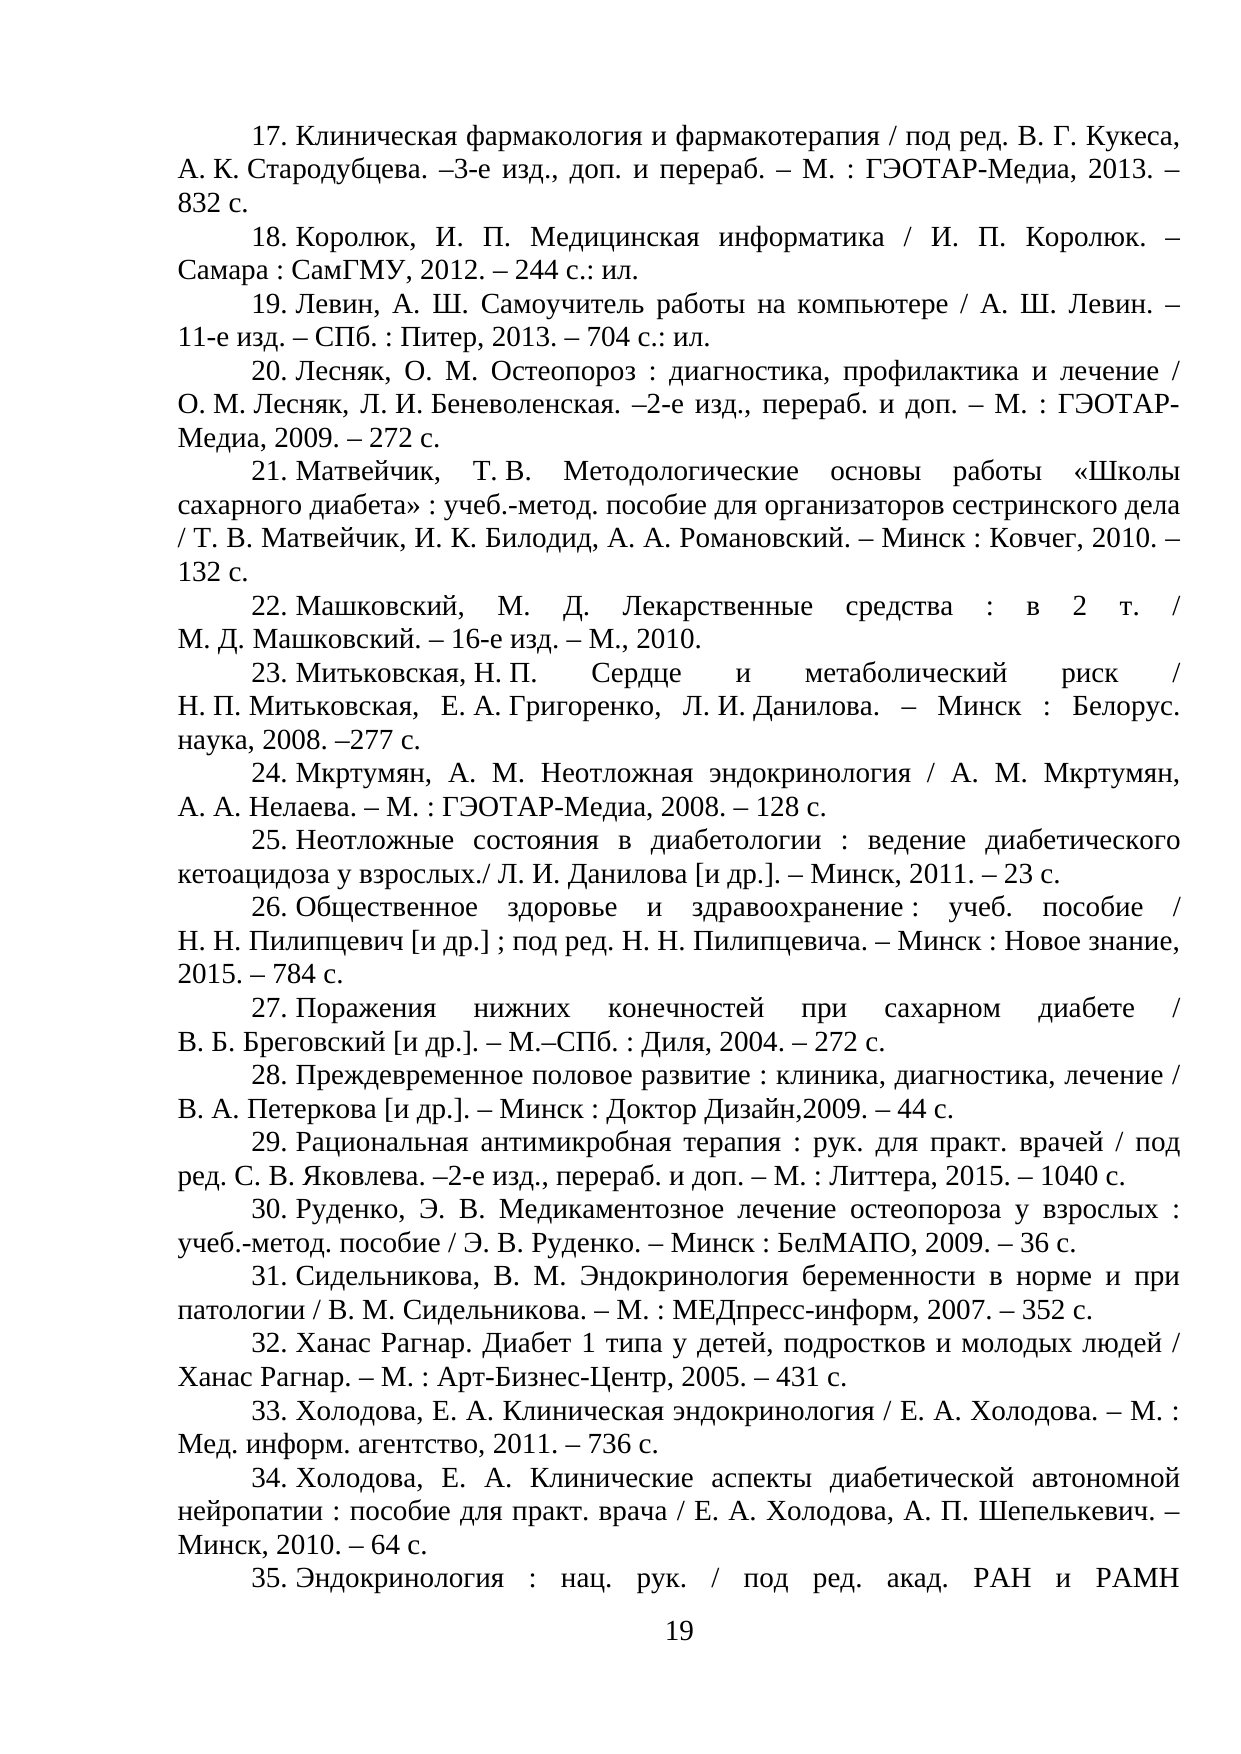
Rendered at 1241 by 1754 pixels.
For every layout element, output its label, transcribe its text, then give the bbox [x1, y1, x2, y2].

list Общественное здоровье и здравоохранение : учеб. пособие / Н. Н. Пилипцевич [и др.] ; под ред. Н. Н. Пилипцевича. – Минск : Новое знание, 2015. – 784 с. [177, 889, 1181, 990]
list Мкртумян, А. М. Неотложная эндокринология / А. М. Мкртумян, А. А. Нелаева. – М. : ГЭОТАР-Медиа, 2008. – 128 с. [177, 755, 1181, 822]
list Преждевременное половое развитие : клиника, диагностика, лечение / В. А. Петеркова [и др.]. – Минск : Доктор Дизайн,2009. – 44 с. [177, 1057, 1181, 1124]
list Машковский, М. Д. Лекарственные средства : в 2 т. / М. Д. Машковский. – 16-е изд. – М., 2010. [177, 588, 1181, 655]
list Руденко, Э. В. Медикаментозное лечение остеопороза у взрослых : учеб.-метод. пособие / Э. В. Руденко. – Минск : БелМАПО, 2009. – 36 с. [177, 1191, 1181, 1258]
list Рациональная антимикробная терапия : рук. для практ. врачей / под ред. С. В. Яковлева. –2-е изд., перераб. и доп. – М. : Литтера, 2015. – 1040 с. [177, 1124, 1181, 1191]
list Левин, А. Ш. Самоучитель работы на компьютере / А. Ш. Левин. – 11-е изд. – СПб. : Питер, 2013. – 704 с.: ил. [177, 286, 1181, 353]
list Королюк, И. П. Медицинская информатика / И. П. Королюк. – Самара : СамГМУ, 2012. – 244 с.: ил. [177, 219, 1181, 286]
list Ханас Рагнар. Диабет 1 типа у детей, подростков и молодых людей / Ханас Рагнар. – М. : Арт-Бизнес-Центр, 2005. – 431 с. [177, 1326, 1181, 1393]
list Лесняк, О. М. Остеопороз : диагностика, профилактика и лечение / О. М. Лесняк, Л. И. Беневоленская. –2-е изд., перераб. и доп. – М. : ГЭОТАР-Медиа, 2009. – 272 с. [177, 353, 1181, 453]
list Холодова, Е. А. Клиническая эндокринология / Е. А. Холодова. – М. : Мед. информ. агентство, 2011. – 736 с. [177, 1393, 1181, 1460]
list Сидельникова, В. М. Эндокринология беременности в норме и при патологии / В. М. Сидельникова. – М. : МЕДпресс-информ, 2007. – 352 с. [177, 1258, 1181, 1326]
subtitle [177, 1560, 1181, 1594]
list Клиническая фармакология и фармакотерапия / под ред. В. Г. Кукеса, А. К. Стародубцева. –3-е изд., доп. и перераб. – М. : ГЭОТАР-Медиа, 2013. – 832 с. [177, 118, 1181, 219]
list Матвейчик, Т. В. Методологические основы работы «Школы сахарного диабета» : учеб.-метод. пособие для организаторов сестринского дела / Т. В. Матвейчик, И. К. Билодид, А. А. Романовский. – Минск : Ковчег, 2010. – 132 с. [177, 453, 1181, 588]
list Неотложные состояния в диабетологии : ведение диабетического кетоацидоза у взрослых./ Л. И. Данилова [и др.]. – Минск, 2011. – 23 с. [177, 822, 1181, 889]
list Поражения нижних конечностей при сахарном диабете / В. Б. Бреговский [и др.]. – М.–СПб. : Диля, 2004. – 272 с. [177, 990, 1181, 1057]
list Митьковская, Н. П. Сердце и метаболический риск / Н. П. Митьковская, Е. А. Григоренко, Л. И. Данилова. – Минск : Белорус. наука, 2008. –277 с. [177, 655, 1181, 755]
list Холодова, Е. А. Клинические аспекты диабетической автономной нейропатии : пособие для практ. врача / Е. А. Холодова, А. П. Шепелькевич. – Минск, 2010. – 64 с. [177, 1460, 1181, 1560]
